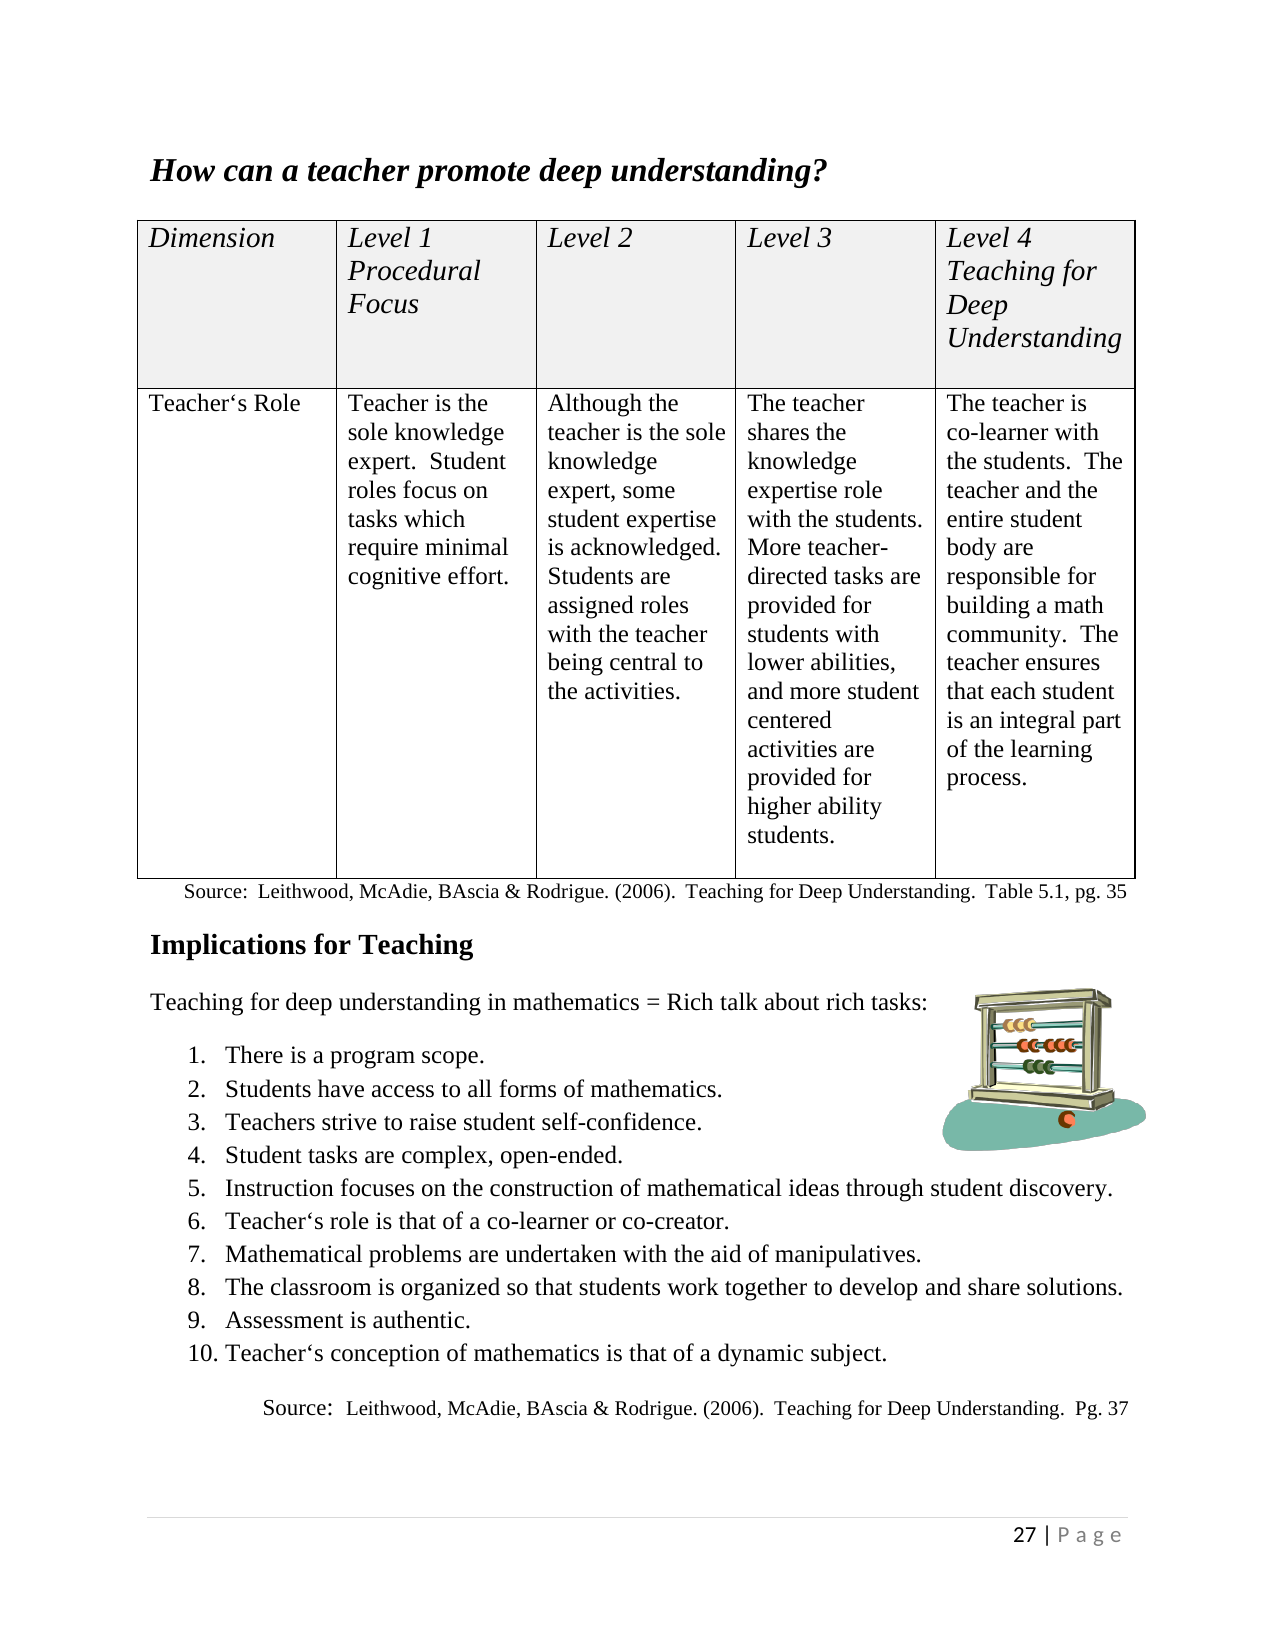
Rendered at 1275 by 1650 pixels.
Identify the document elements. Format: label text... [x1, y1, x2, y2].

picture [942, 1102, 1146, 1107]
text Teaching for deep understanding in mathematics = Rich talk about rich tasks: [150, 987, 1214, 1015]
table_cell Teacher is the sole knowledge expert. Student roles focus on tasks which require minimal cognitive effort. [337, 389, 536, 878]
text 3. Teachers strive to raise student self-confidence. [187, 1107, 1214, 1135]
picture [942, 1069, 1146, 1074]
text Source: Leithwood, McAdie, BAscia & Rodrigue. (2006). Teaching for Deep Understanding. Table 5.1, pg. 35 [184, 879, 1214, 903]
table_cell Although the teacher is the sole knowledge expert, some student expertise is acknowledged. Students are assigned roles with the teacher being central to the activities. [537, 389, 735, 878]
text How can a teacher promote deep understanding? [150, 150, 1214, 188]
text 4. Student tasks are complex, open-ended. [187, 1140, 1214, 1168]
picture [942, 1135, 1146, 1140]
text 9. Assessment is authentic. [187, 1305, 1214, 1334]
table_header Dimension [138, 221, 336, 388]
table_cell Teacher‘s Role [138, 389, 336, 878]
text 10. Teacher‘s conception of mathematics is that of a dynamic subject. [187, 1338, 1214, 1367]
text 5. Instruction focuses on the construction of mathematical ideas through student discovery. [187, 1173, 1214, 1201]
table_header Level 3 [736, 221, 935, 388]
text 6. Teacher‘s role is that of a co-learner or co-creator. [187, 1206, 1214, 1235]
text 27 | P a g e [127, 1520, 1121, 1548]
table_header Level 2 [537, 221, 735, 388]
text 2. Students have access to all forms of mathematics. [187, 1074, 1214, 1102]
table_cell The teacher is co-learner with the students. The teacher and the entire student body are responsible for building a math community. The teacher ensures that each student is an integral part of the learning process. [936, 389, 1134, 878]
picture [942, 1015, 1146, 1040]
text 8. The classroom is organized so that students work together to develop and share solutions. [187, 1272, 1214, 1301]
text 7. Mathematical problems are undertaken with the aid of manipulatives. [187, 1239, 1214, 1268]
text Implications for Teaching [150, 927, 1214, 961]
text Source: Leithwood, McAdie, BAscia & Rodrigue. (2006). Teaching for Deep Understanding. Pg. 37 [262, 1392, 1214, 1420]
table_cell The teacher shares the knowledge expertise role with the students. More teacher- directed tasks are provided for students with lower abilities, and more student centered activities are provided for higher ability students. [736, 389, 935, 878]
text 1. There is a program scope. [187, 1040, 1214, 1069]
table_header Level 1 Procedural Focus [337, 221, 536, 388]
table_header Level 4 Teaching for Deep Understanding [936, 221, 1134, 388]
